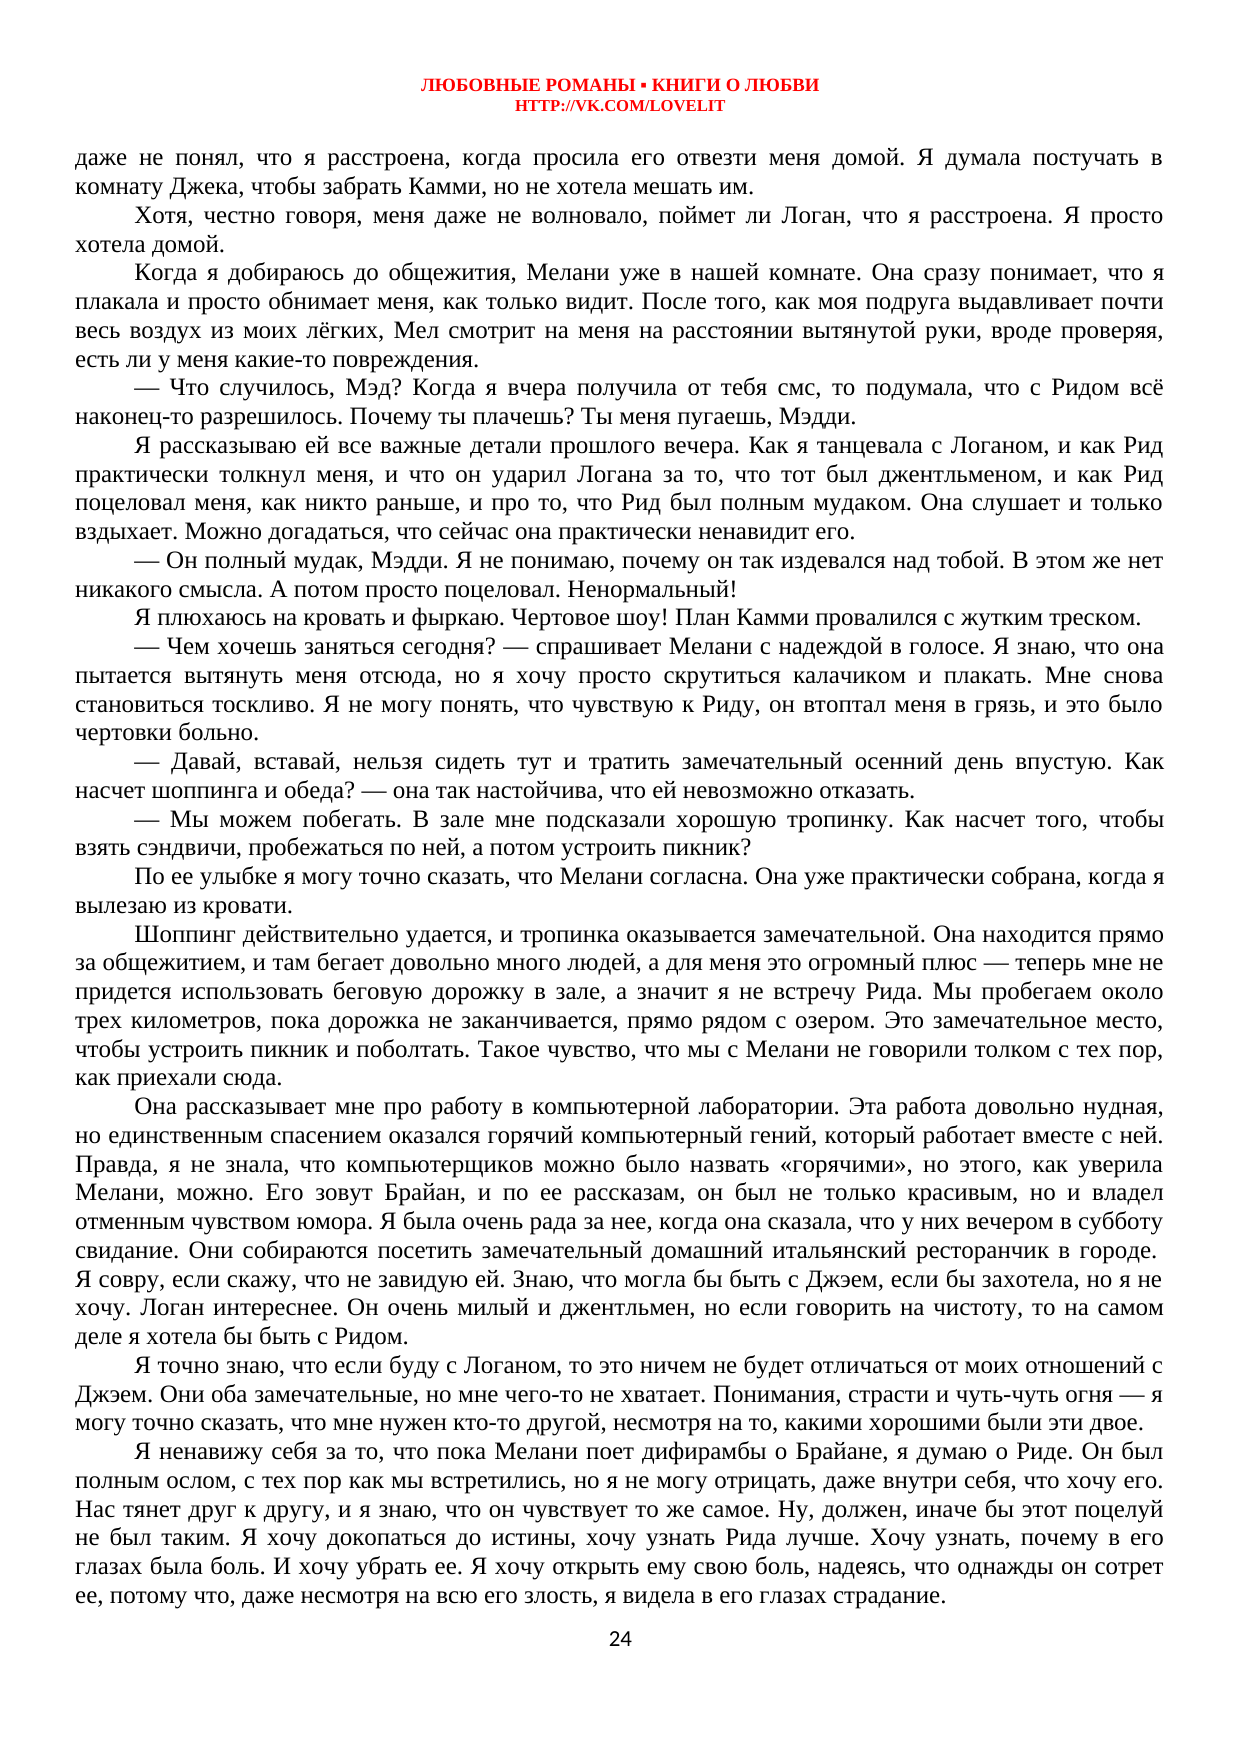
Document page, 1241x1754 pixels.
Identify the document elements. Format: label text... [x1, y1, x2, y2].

text Шоппинг действительно удается, и тропинка оказывается замечательной. Она находится прямо за общежитием, и там бегает довольно много людей, а для меня это огромный плюс — теперь мне не придется использовать беговую дорожку в зале, а значит я не встречу Рида. Мы пробегаем около трех километров, пока дорожка не заканчивается, прямо рядом с озером. Это замечательное место, чтобы устроить пикник и поболтать. Такое чувство, что мы с Мелани не говорили толком с тех пор, как приехали сюда. [75, 919, 1165, 1091]
text Хотя, честно говоря, меня даже не волновало, поймет ли Логан, что я расстроена. Я просто хотела домой. [75, 200, 1165, 257]
text — Что случилось, Мэд? Когда я вчера получила от тебя смс, то подумала, что с Ридом всё наконец-то разрешилось. Почему ты плачешь? Ты меня пугаешь, Мэдди. [75, 372, 1165, 430]
text — Чем хочешь заняться сегодня? — спрашивает Мелани с надеждой в голосе. Я знаю, что она пытается вытянуть меня отсюда, но я хочу просто скрутиться калачиком и плакать. Мне снова становиться тоскливо. Я не могу понять, что чувствую к Риду, он втоптал меня в грязь, и это было чертовки больно. [75, 631, 1165, 746]
text Я рассказываю ей все важные детали прошлого вечера. Как я танцевала с Логаном, и как Рид практически толкнул меня, и что он ударил Логана за то, что тот был джентльменом, и как Рид поцеловал меня, как никто раньше, и про то, что Рид был полным мудаком. Она слушает и только вздыхает. Можно догадаться, что сейчас она практически ненавидит его. [75, 430, 1165, 545]
text — Он полный мудак, Мэдди. Я не понимаю, почему он так издевался над тобой. В этом же нет никакого смысла. А потом просто поцеловал. Ненормальный! [75, 545, 1165, 602]
text Когда я добираюсь до общежития, Мелани уже в нашей комнате. Она сразу понимает, что я плакала и просто обнимает меня, как только видит. После того, как моя подруга выдавливает почти весь воздух из моих лёгких, Мел смотрит на меня на расстоянии вытянутой руки, вроде проверяя, есть ли у меня какие-то повреждения. [75, 257, 1165, 372]
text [75, 142, 1165, 200]
text — Мы можем побегать. В зале мне подсказали хорошую тропинку. Как насчет того, чтобы взять сэндвичи, пробежаться по ней, а потом устроить пикник? [75, 804, 1165, 861]
text По ее улыбке я могу точно сказать, что Мелани согласна. Она уже практически собрана, когда я вылезаю из кровати. [75, 861, 1165, 919]
text Я точно знаю, что если буду с Логаном, то это ничем не будет отличаться от моих отношений с Джэем. Они оба замечательные, но мне чего-то не хватает. Понимания, страсти и чуть-чуть огня — я могу точно сказать, что мне нужен кто-то другой, несмотря на то, какими хорошими были эти двое. [75, 1350, 1165, 1436]
text Она рассказывает мне про работу в компьютерной лаборатории. Эта работа довольно нудная, но единственным спасением оказался горячий компьютерный гений, который работает вместе с ней. Правда, я не знала, что компьютерщиков можно было назвать «горячими», но этого, как уверила Мелани, можно. Его зовут Брайан, и по ее рассказам, он был не только красивым, но и владел отменным чувством юмора. Я была очень рада за нее, когда она сказала, что у них вечером в субботу свидание. Они собираются посетить замечательный домашний итальянский ресторанчик в городе. Я совру, если скажу, что не завидую ей. Знаю, что могла бы быть с Джэем, если бы захотела, но я не хочу. Логан интереснее. Он очень милый и джентльмен, но если говорить на чистоту, то на самом деле я хотела бы быть с Ридом. [75, 1091, 1165, 1350]
text Я ненавижу себя за то, что пока Мелани поет дифирамбы о Брайане, я думаю о Риде. Он был полным ослом, с тех пор как мы встретились, но я не могу отрицать, даже внутри себя, что хочу его. Нас тянет друг к другу, и я знаю, что он чувствует то же самое. Ну, должен, иначе бы этот поцелуй не был таким. Я хочу докопаться до истины, хочу узнать Рида лучше. Хочу узнать, почему в его глазах была боль. И хочу убрать ее. Я хочу открыть ему свою боль, надеясь, что однажды он сотрет ее, потому что, даже несмотря на всю его злость, я видела в его глазах страдание. [75, 1436, 1165, 1609]
text — Давай, вставай, нельзя сидеть тут и тратить замечательный осенний день впустую. Как насчет шоппинга и обеда? — она так настойчива, что ей невозможно отказать. [75, 746, 1165, 804]
text Я плюхаюсь на кровать и фыркаю. Чертовое шоу! План Камми провалился с жутким треском. [75, 602, 1165, 631]
